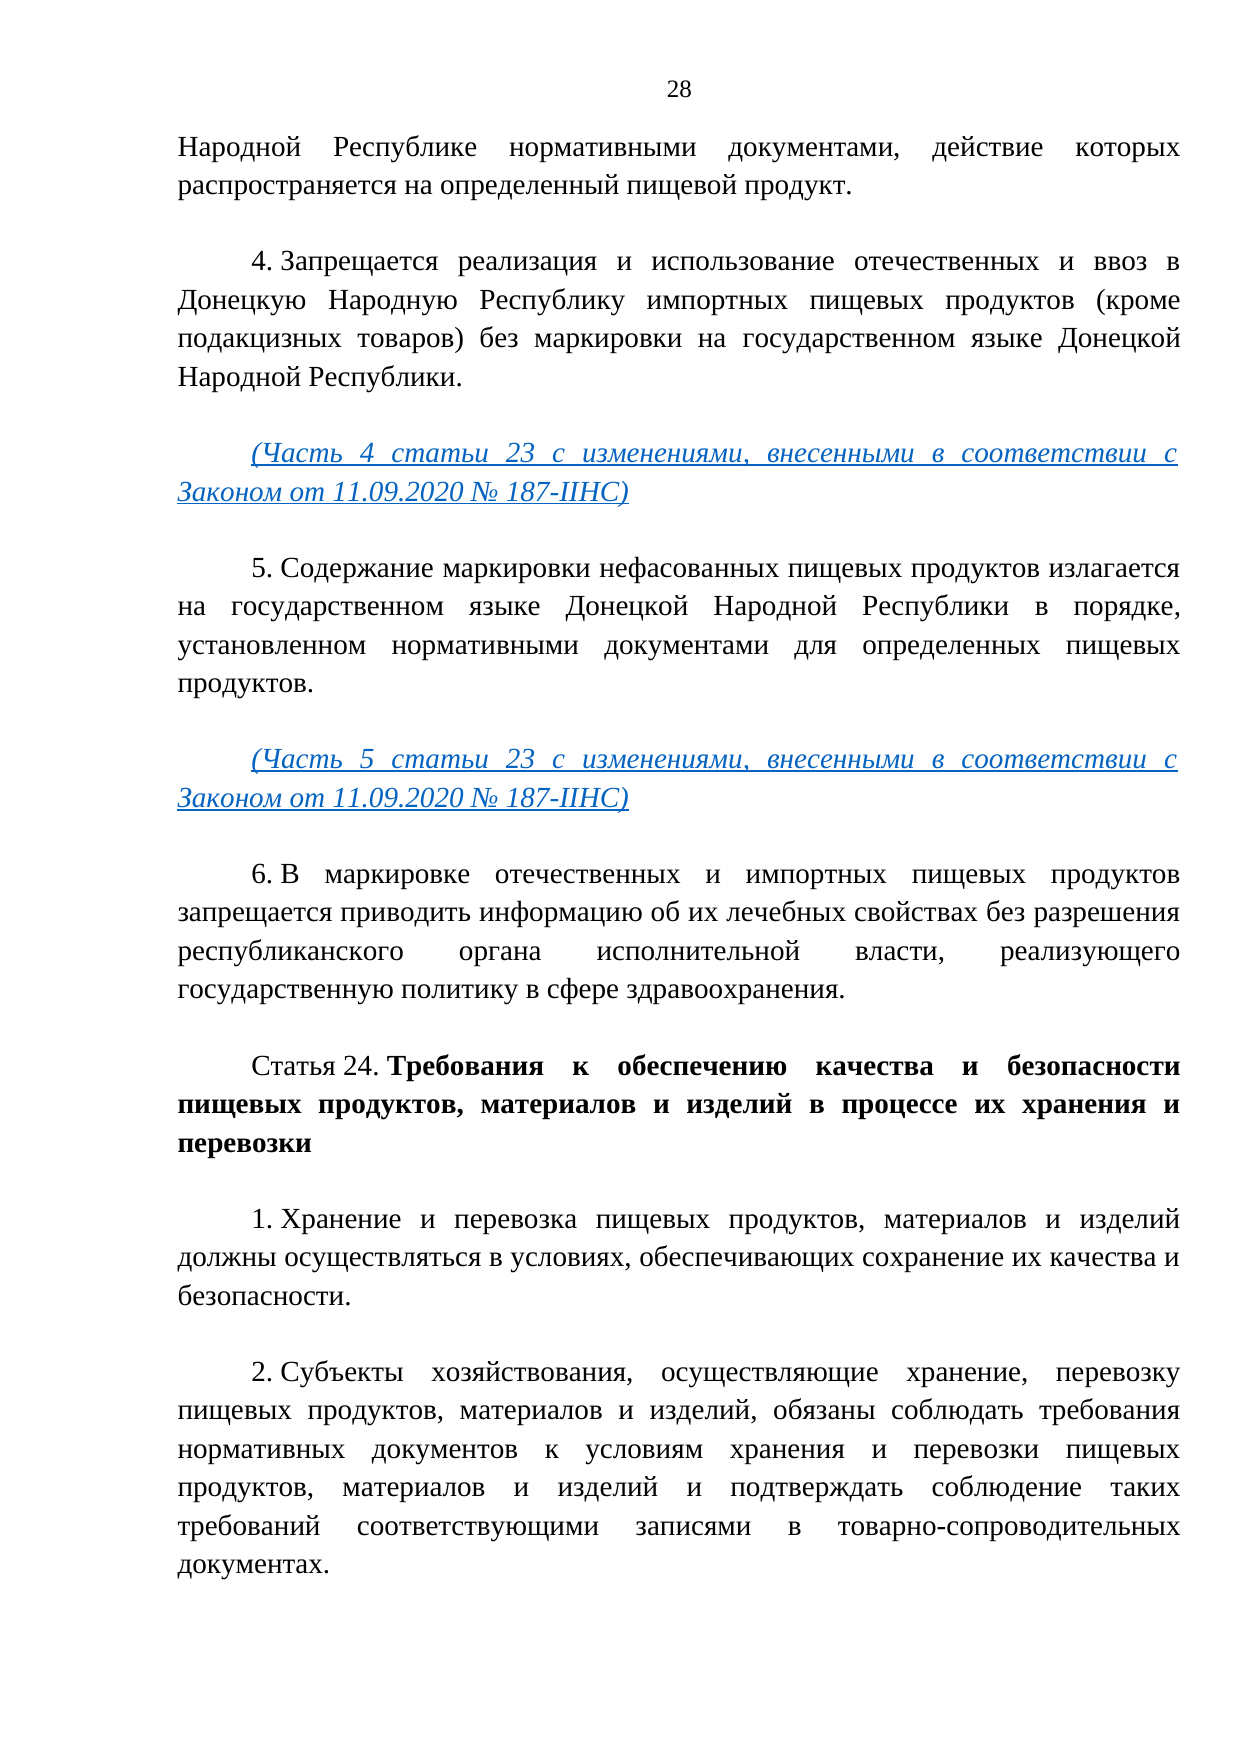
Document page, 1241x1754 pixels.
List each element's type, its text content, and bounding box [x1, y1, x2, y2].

text 2. Субъекты хозяйствования, осуществляющие хранение, перевозку пищевых продуктов, материалов и изделий, обязаны соблюдать требования нормативных документов к условиям хранения и перевозки пищевых продуктов, материалов и изделий и подтверждать соблюдение таких требований соответствующими записями в товарно-сопроводительных документах. [177, 1354, 1181, 1580]
text 1. Хранение и перевозка пищевых продуктов, материалов и изделий должны осуществляться в условиях, обеспечивающих сохранение их качества и безопасности. [177, 1201, 1181, 1311]
text 5. Содержание маркировки нефасованных пищевых продуктов излагается на государственном языке Донецкой Народной Республики в порядке, установленном нормативными документами для определенных пищевых продуктов. [177, 550, 1181, 699]
text (Часть 4 статьи 23 с изменениями, внесенными в соответствии с Законом от 11.09.2020 № 187-IIНС) [177, 435, 1181, 507]
text 6. В маркировке отечественных и импортных пищевых продуктов запрещается приводить информацию об их лечебных свойствах без разрешения республиканского органа исполнительной власти, реализующего государственную политику в сфере здравоохранения. [177, 856, 1181, 1005]
text Статья 24. Требования к обеспечению качества и безопасности пищевых продуктов, материалов и изделий в процессе их хранения и перевозки [177, 1048, 1181, 1158]
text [177, 129, 1181, 201]
text 4. Запрещается реализация и использование отечественных и ввоз в Донецкую Народную Республику импортных пищевых продуктов (кроме подакцизных товаров) без маркировки на государственном языке Донецкой Народной Республики. [177, 243, 1181, 393]
text (Часть 5 статьи 23 с изменениями, внесенными в соответствии с Законом от 11.09.2020 № 187-IIНС) [177, 741, 1181, 813]
